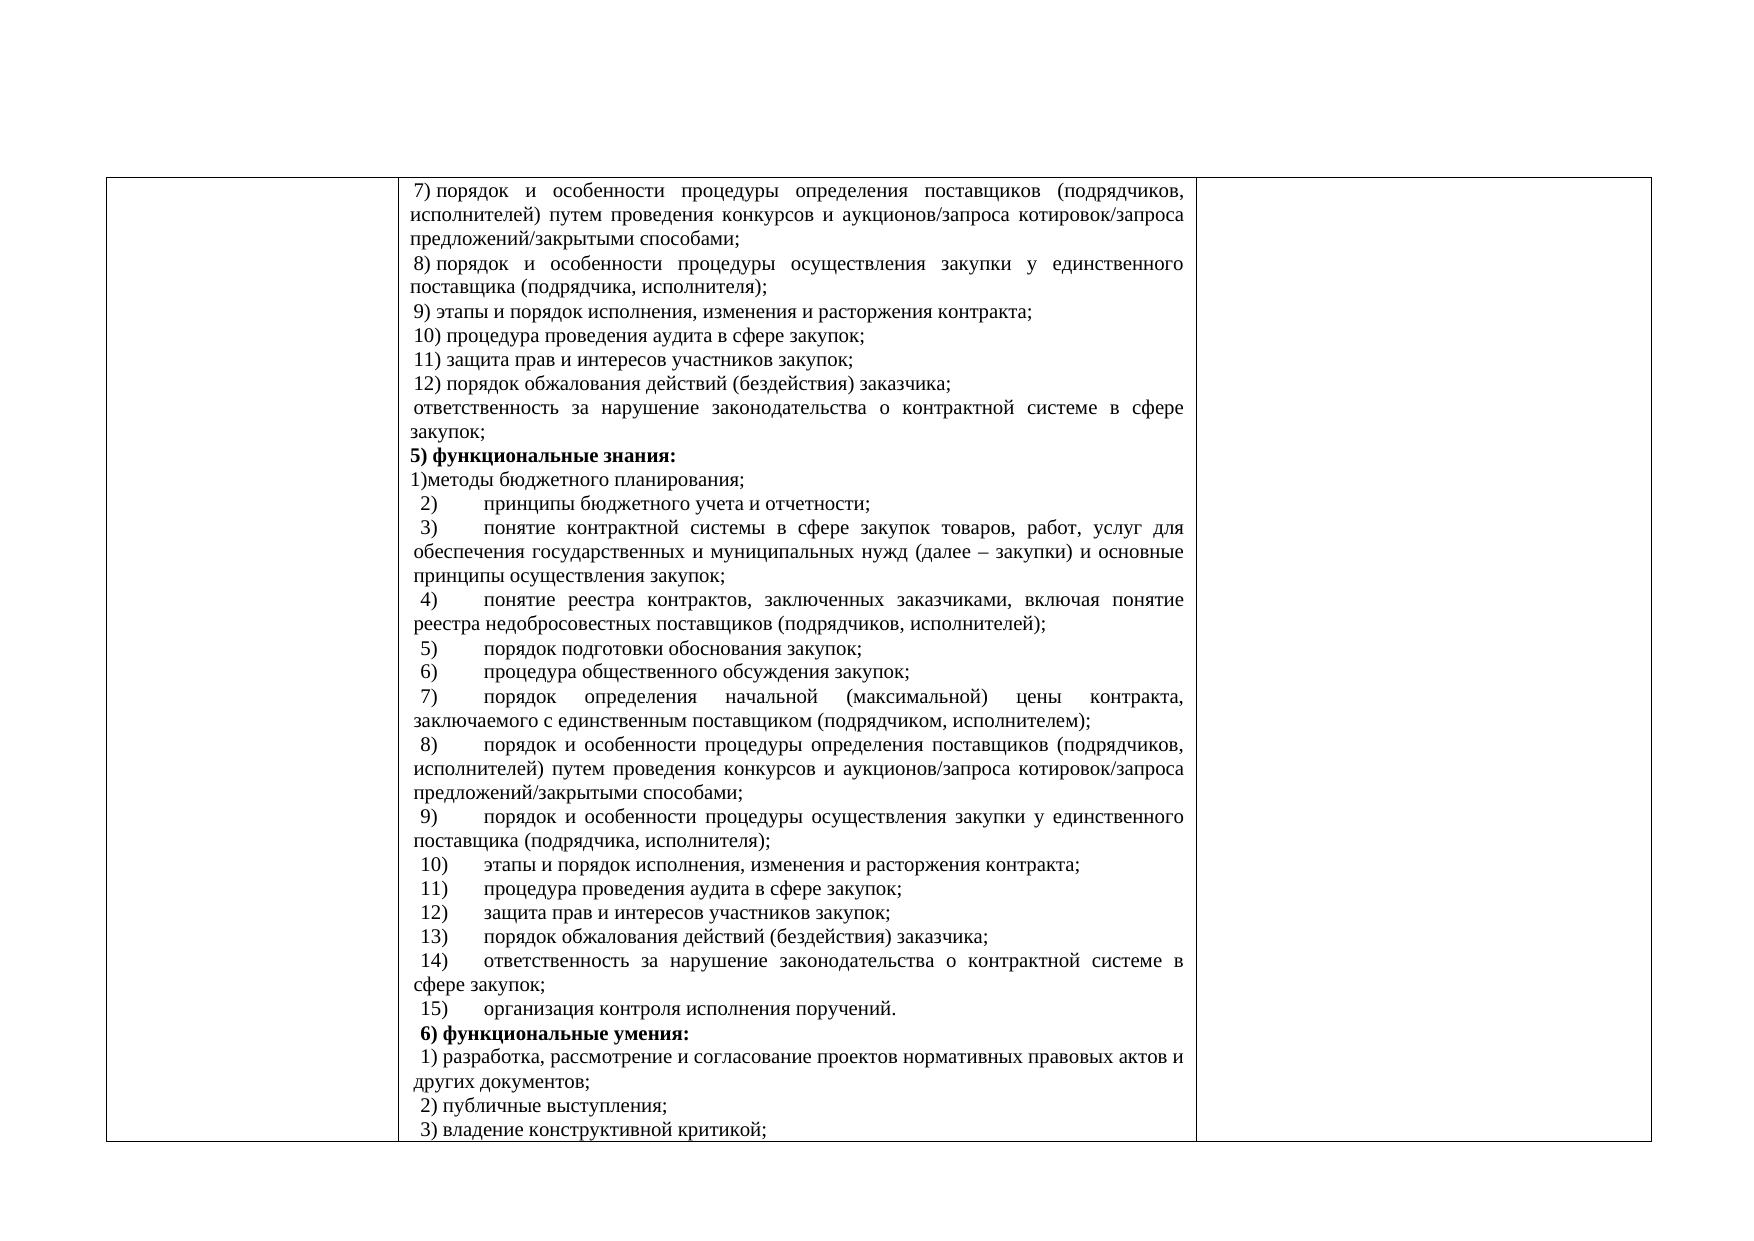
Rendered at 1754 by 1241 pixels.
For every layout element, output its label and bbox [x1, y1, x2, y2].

table_cell [107, 178, 398, 1141]
table_cell [1197, 178, 1651, 1141]
table_cell [399, 178, 1196, 1141]
